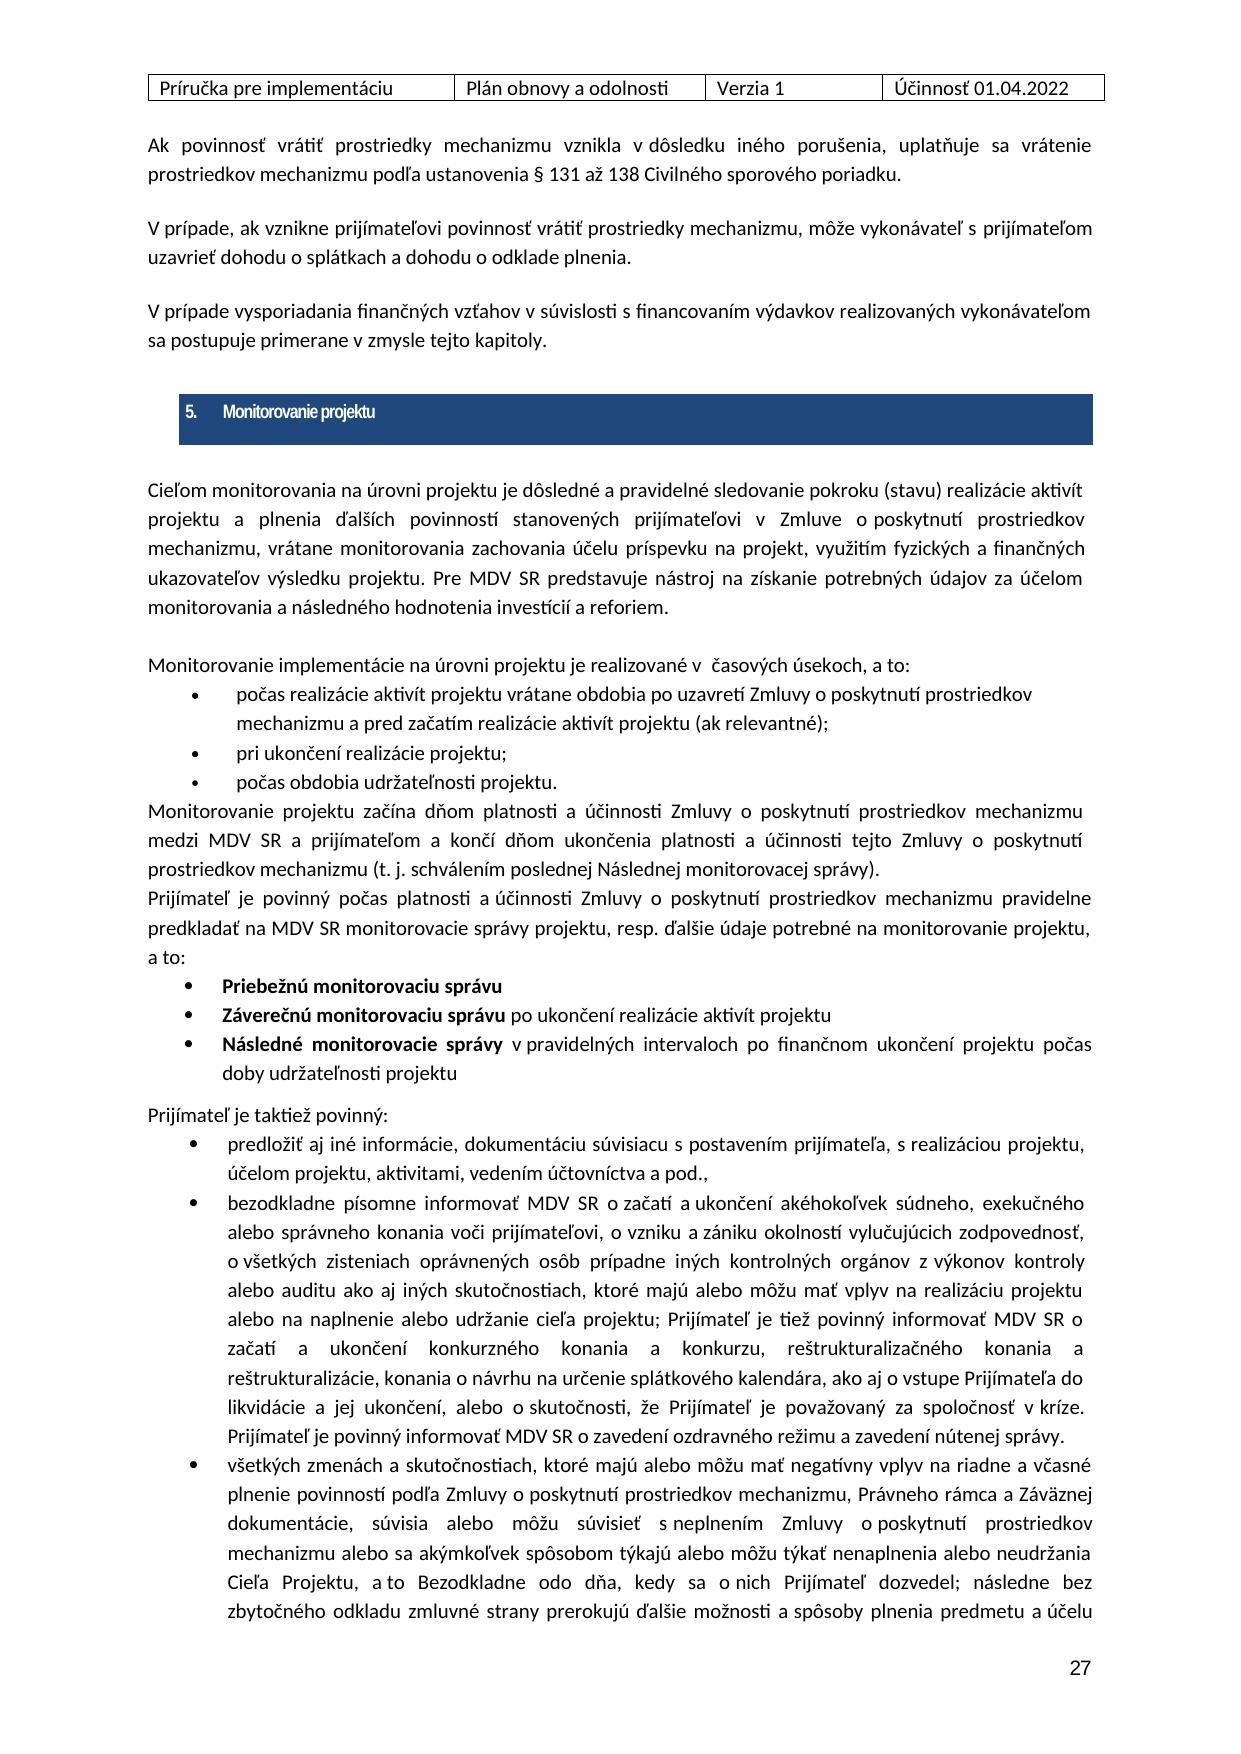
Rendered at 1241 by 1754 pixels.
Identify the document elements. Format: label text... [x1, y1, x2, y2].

subtitle Monitorovanie projektu [179, 394, 1093, 445]
text Ak povinnosť vrátiť prostriedky mechanizmu vznikla v dôsledku iného porušenia, uplatňuje sa vrátenie prostriedkov mechanizmu podľa ustanovenia § 131 až 138 Civilného sporového poriadku. [148, 132, 1093, 186]
text Monitorovanie implementácie na úrovni projektu je realizované v časových úsekoch, a to: [148, 652, 1093, 678]
list Záverečnú monitorovaciu správu po ukončení realizácie aktivít projektu [185, 1002, 1093, 1028]
text Monitorovanie projektu začína dňom platnosti a účinnosti Zmluvy o poskytnutí prostriedkov mechanizmu medzi MDV SR a prijímateľom a končí dňom ukončenia platnosti a účinnosti tejto Zmluvy o poskytnutí prostriedkov mechanizmu (t. j. schválením poslednej Následnej monitorovacej správy). [148, 798, 1085, 882]
list Priebežnú monitorovaciu správu [185, 973, 1093, 998]
list počas obdobia udržateľnosti projektu. [192, 769, 1093, 794]
list pri ukončení realizácie projektu; [192, 740, 1093, 765]
list počas realizácie aktivít projektu vrátane obdobia po uzavretí Zmluvy o poskytnutí prostriedkov mechanizmu a pred začatím realizácie aktivít projektu (ak relevantné); [192, 681, 1093, 736]
text Cieľom monitorovania na úrovni projektu je dôsledné a pravidelné sledovanie pokroku (stavu) realizácie aktivít projektu a plnenia ďalších povinností stanovených prijímateľovi v Zmluve o poskytnutí prostriedkov mechanizmu, vrátane monitorovania zachovania účelu príspevku na projekt, využitím fyzických a finančných ukazovateľov výsledku projektu. Pre MDV SR predstavuje nástroj na získanie potrebných údajov za účelom monitorovania a následného hodnotenia investícií a reforiem. [148, 477, 1085, 619]
text Prijímateľ je povinný počas platnosti a účinnosti Zmluvy o poskytnutí prostriedkov mechanizmu pravidelne predkladať na MDV SR monitorovacie správy projektu, resp. ďalšie údaje potrebné na monitorovanie projektu, a to: [148, 886, 1093, 969]
text V prípade, ak vznikne prijímateľovi povinnosť vrátiť prostriedky mechanizmu, môže vykonávateľ s prijímateľom uzavrieť dohodu o splátkach a dohodu o odklade plnenia. [148, 215, 1093, 270]
text Prijímateľ je taktiež povinný: [148, 1102, 1085, 1128]
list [190, 1452, 1093, 1623]
list predložiť aj iné informácie, dokumentáciu súvisiacu s postavením prijímateľa, s realizáciou projektu, účelom projektu, aktivitami, vedením účtovníctva a pod., [190, 1131, 1085, 1186]
text V prípade vysporiadania finančných vzťahov v súvislosti s financovaním výdavkov realizovaných vykonávateľom sa postupuje primerane v zmysle tejto kapitoly. [148, 298, 1093, 353]
list bezodkladne písomne informovať MDV SR o začatí a ukončení akéhokoľvek súdneho, exekučného alebo správneho konania voči prijímateľovi, o vzniku a zániku okolností vylučujúcich zodpovednosť, o všetkých zisteniach oprávnených osôb prípadne iných kontrolných orgánov z výkonov kontroly alebo auditu ako aj iných skutočnostiach, ktoré majú alebo môžu mať vplyv na realizáciu projektu alebo na naplnenie alebo udržanie cieľa projektu; Prijímateľ je tiež povinný informovať MDV SR o začatí a ukončení konkurzného konania a konkurzu, reštrukturalizačného konania a reštrukturalizácie, konania o návrhu na určenie splátkového kalendára, ako aj o vstupe Prijímateľa do likvidácie a jej ukončení, alebo o skutočnosti, že Prijímateľ je považovaný za spoločnosť v kríze. Prijímateľ je povinný informovať MDV SR o zavedení ozdravného režimu a zavedení nútenej správy. [190, 1190, 1085, 1448]
list Následné monitorovacie správy v pravidelných intervaloch po finančnom ukončení projektu počas doby udržateľnosti projektu [185, 1031, 1093, 1086]
